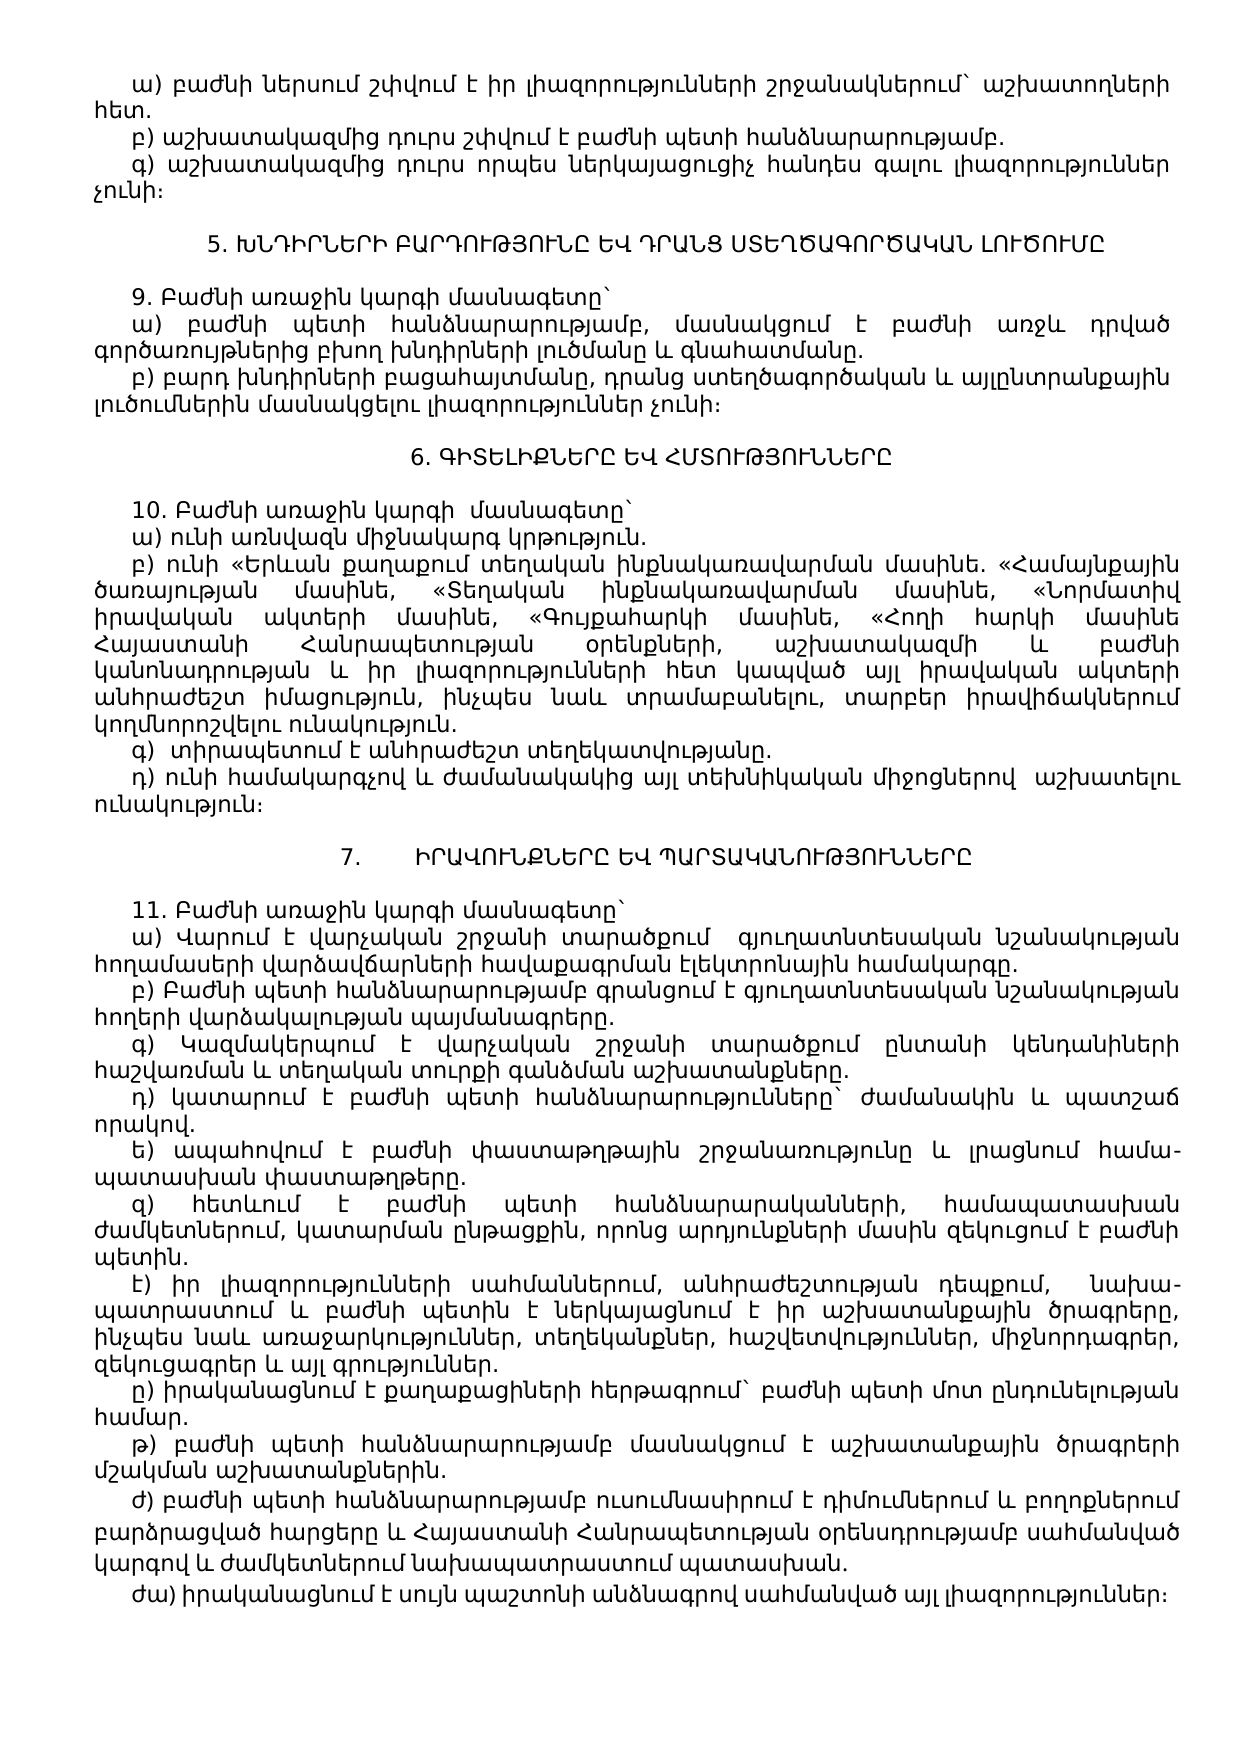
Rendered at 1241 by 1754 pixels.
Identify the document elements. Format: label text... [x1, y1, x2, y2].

text 11. Բաժնի առաջին կարգի մասնագետը` [94, 897, 1181, 924]
text ա) Վարում է վարչական շրջանի տարածքում գյուղատնտեսական նշանակության հողամասերի վարձավճարների հավաքագրման էլեկտրոնային համակարգը. [94, 924, 1181, 977]
text գ) աշխատակազմից դուրս որպես ներկայացուցիչ հանդես գալու լիազորություններ չունի։ [94, 151, 1172, 204]
text ա) բաժնի ներսում շփվում է իր լիազորությունների շրջանակներում` աշխատողների հետ. [94, 71, 1172, 124]
text բ) աշխատակազմից դուրս շփվում է բաժնի պետի հանձնարարությամբ. [94, 124, 1172, 151]
text ը) իրականացնում է քաղաքացիների հերթագրում` բաժնի պետի մոտ ընդունելության համար. [94, 1377, 1181, 1431]
text դ) ունի համակարգչով և ժամանակակից այլ տեխնիկական միջոցներով աշխատելու ունակություն։ [94, 764, 1181, 817]
text 6. ԳԻՏԵԼԻՔՆԵՐԸ ԵՎ ՀՄՏՈՒԹՅՈՒՆՆԵՐԸ [94, 444, 1172, 471]
text ա) ունի առնվազն միջնակարգ կրթություն. [94, 524, 1181, 551]
text 5. ԽՆԴԻՐՆԵՐԻ ԲԱՐԴՈՒԹՅՈՒՆԸ ԵՎ ԴՐԱՆՑ ՍՏԵՂԾԱԳՈՐԾԱԿԱՆ ԼՈՒԾՈՒՄԸ [94, 231, 1181, 257]
text դ) կատարում է բաժնի պետի հանձնարարությունները` ժամանակին և պատշաճ որակով. [94, 1084, 1181, 1137]
text բ) բարդ խնդիրների բացահայտմանը, դրանց ստեղծագործական և այլընտրանքային լուծումներին մասնակցելու լիազորություններ չունի։ [94, 364, 1172, 417]
text բ) ունի «Երևան քաղաքում տեղական ինքնակառավարման մասինե. «Համայնքային ծառայության մասինե, «Տեղական ինքնակառավարման մասինե, «Նորմատիվ իրավական ակտերի մասինե, «Գույքահարկի մասինե, «Հողի հարկի մասինե Հայաստանի Հանրապետության օրենքների, աշխատակազմի և բաժնի կանոնադրության և իր լիազորությունների հետ կապված այլ իրավական ակտերի անհրաժեշտ իմացություն, ինչպես նաև տրամաբանելու, տարբեր իրավիճակներում կողմնորոշվելու ունակություն. [94, 551, 1181, 737]
text գ) տիրապետում է անհրաժեշտ տեղեկատվությանը. [94, 737, 1181, 764]
text զ) հետևում է բաժնի պետի հանձնարարականների, համապատասխան ժամկետներում, կատարման ընթացքին, որոնց արդյունքների մասին զեկուցում է բաժնի պետին. [94, 1191, 1181, 1271]
text 9. Բաժնի առաջին կարգի մասնագետը` [94, 284, 1172, 311]
text գ) Կազմակերպում է վարչական շրջանի տարածքում ընտանի կենդանիների հաշվառման և տեղական տուրքի գանձման աշխատանքները. [94, 1031, 1181, 1084]
text է) իր լիազորությունների սահմաններում, անհրաժեշտության դեպքում, նախապատրաստում և բաժնի պետին է ներկայացնում է իր աշխատանքային ծրագրերը, ինչպես նաև առաջարկություններ, տեղեկանքներ, հաշվետվություններ, միջնորդագրեր, զեկուցագրեր և այլ գրություններ. [94, 1271, 1181, 1377]
text ա) բաժնի պետի հանձնարարությամբ, մասնակցում է բաժնի առջև դրված գործառույթներից բխող խնդիրների լուծմանը և գնահատմանը. [94, 311, 1172, 364]
list ԻՐԱՎՈՒՆՔՆԵՐԸ ԵՎ ՊԱՐՏԱԿԱՆՈՒԹՅՈՒՆՆԵՐԸ [94, 844, 1181, 871]
text բ) Բաժնի պետի հանձնարարությամբ գրանցում է գյուղատնտեսական նշանակության հողերի վարձակալության պայմանագրերը. [94, 977, 1181, 1031]
text թ) բաժնի պետի հանձնարարությամբ մասնակցում է աշխատանքային ծրագրերի մշակման աշխատանքներին. [94, 1431, 1181, 1484]
text ե) ապահովում է բաժնի փաստաթղթային շրջանառությունը և լրացնում համապատասխան փաստաթղթերը. [94, 1137, 1181, 1191]
text ժ) բաժնի պետի հանձնարարությամբ ուսումնասիրում է դիմումներում և բողոքներում բարձրացված հարցերը և Հայաստանի Հանրապետության օրենսդրությամբ սահմանված կարգով և ժամկետներում նախապատրաստում պատասխան. [94, 1484, 1181, 1578]
text ժա) իրականացնում է սույն պաշտոնի անձնագրով սահմանված այլ լիազորություններ։ [94, 1578, 1181, 1609]
text 10. Բաժնի առաջին կարգի մասնագետը` [94, 497, 1172, 524]
